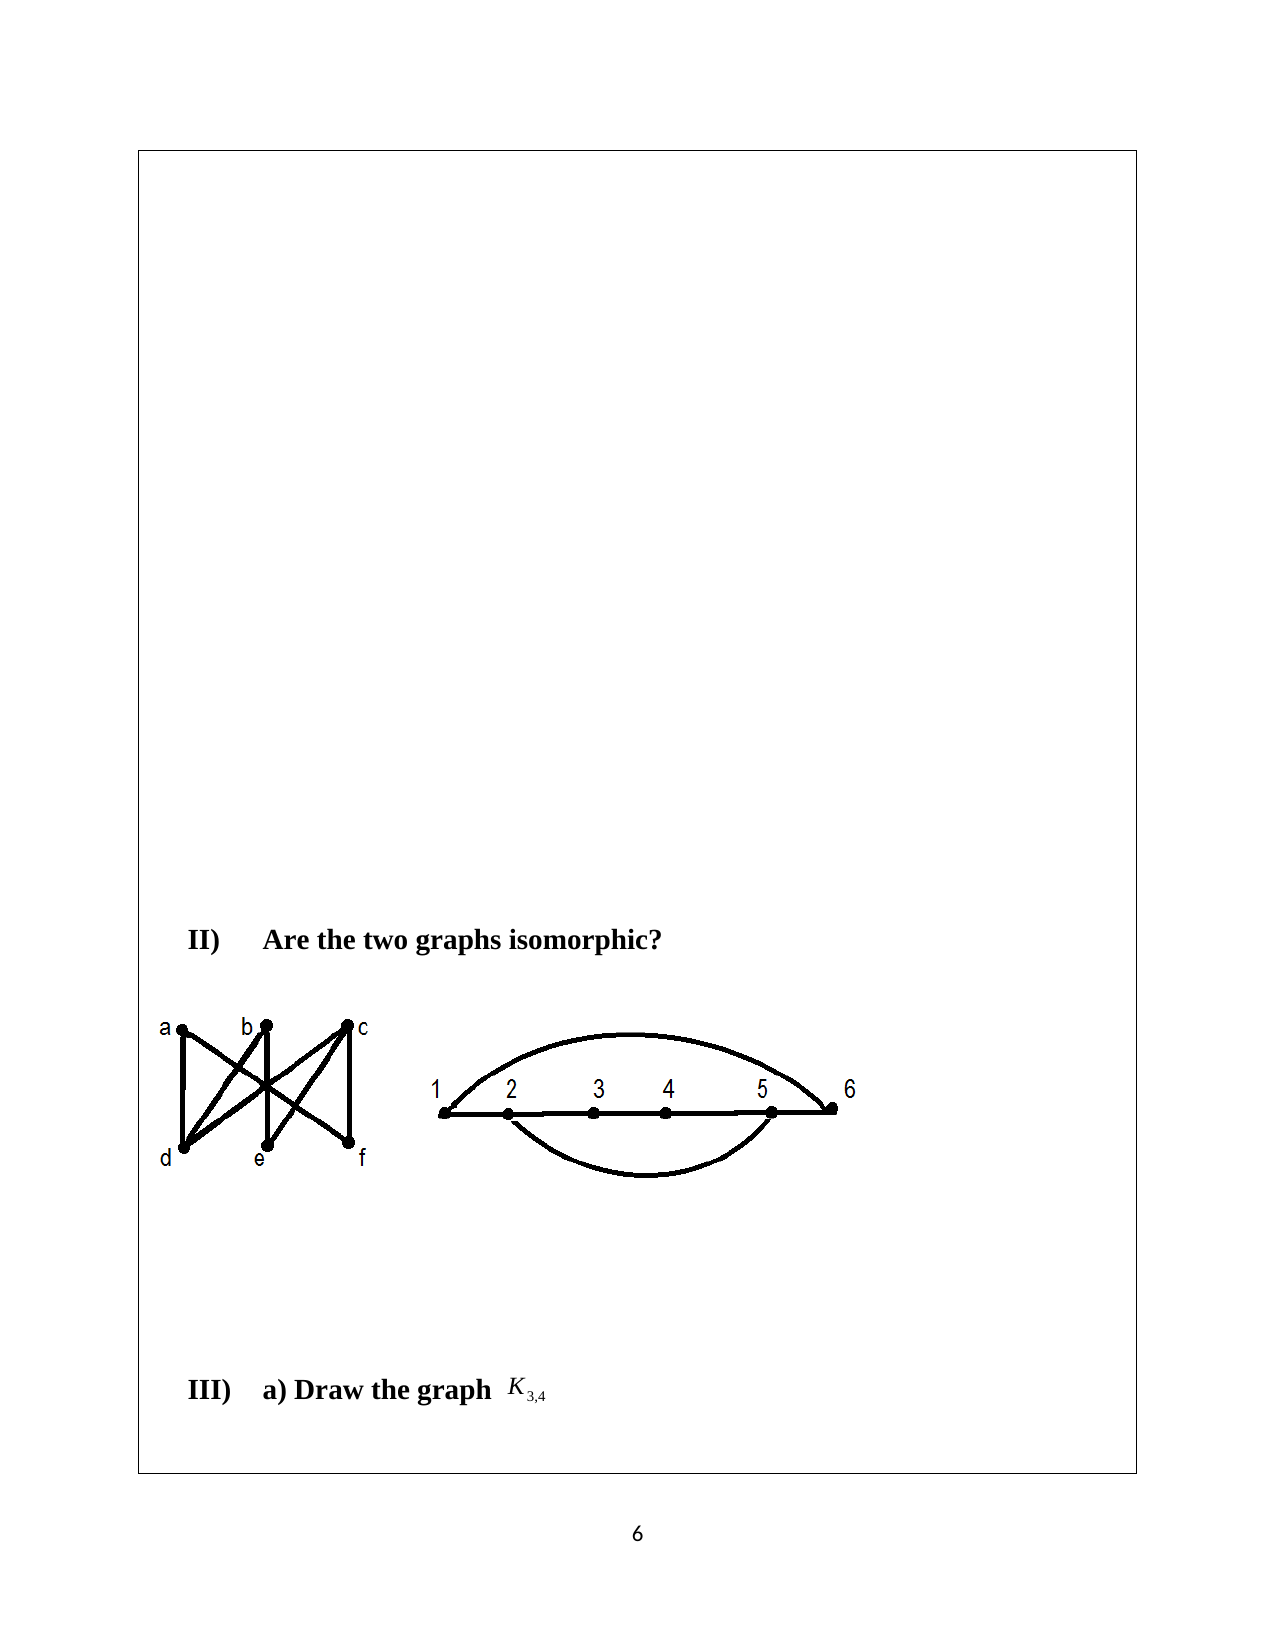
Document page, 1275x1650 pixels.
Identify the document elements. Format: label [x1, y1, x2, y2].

picture [150, 989, 872, 1205]
table_cell [139, 151, 1136, 1472]
